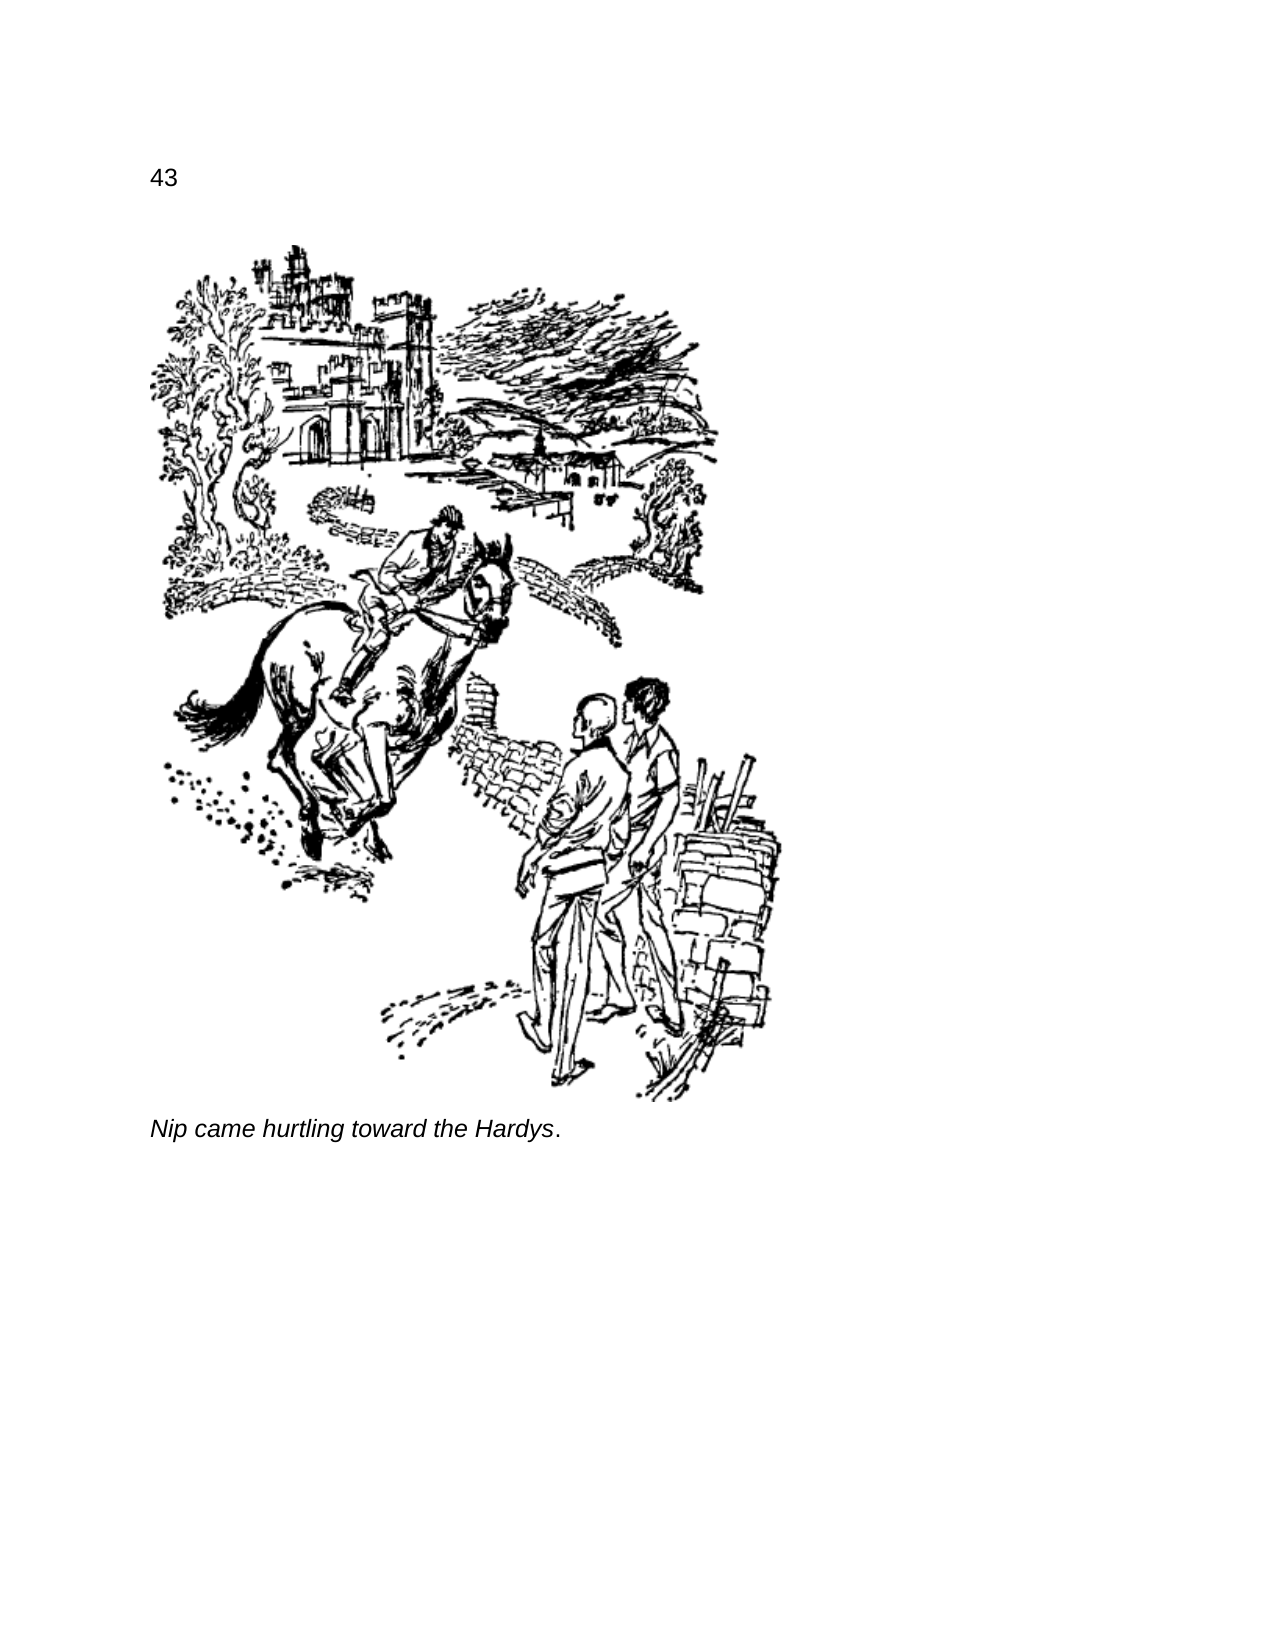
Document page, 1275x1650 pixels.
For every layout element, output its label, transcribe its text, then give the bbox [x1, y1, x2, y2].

picture [150, 245, 783, 1102]
text Nip came hurtling toward the Hardys. [150, 1114, 1125, 1142]
text 43 [150, 162, 1125, 191]
